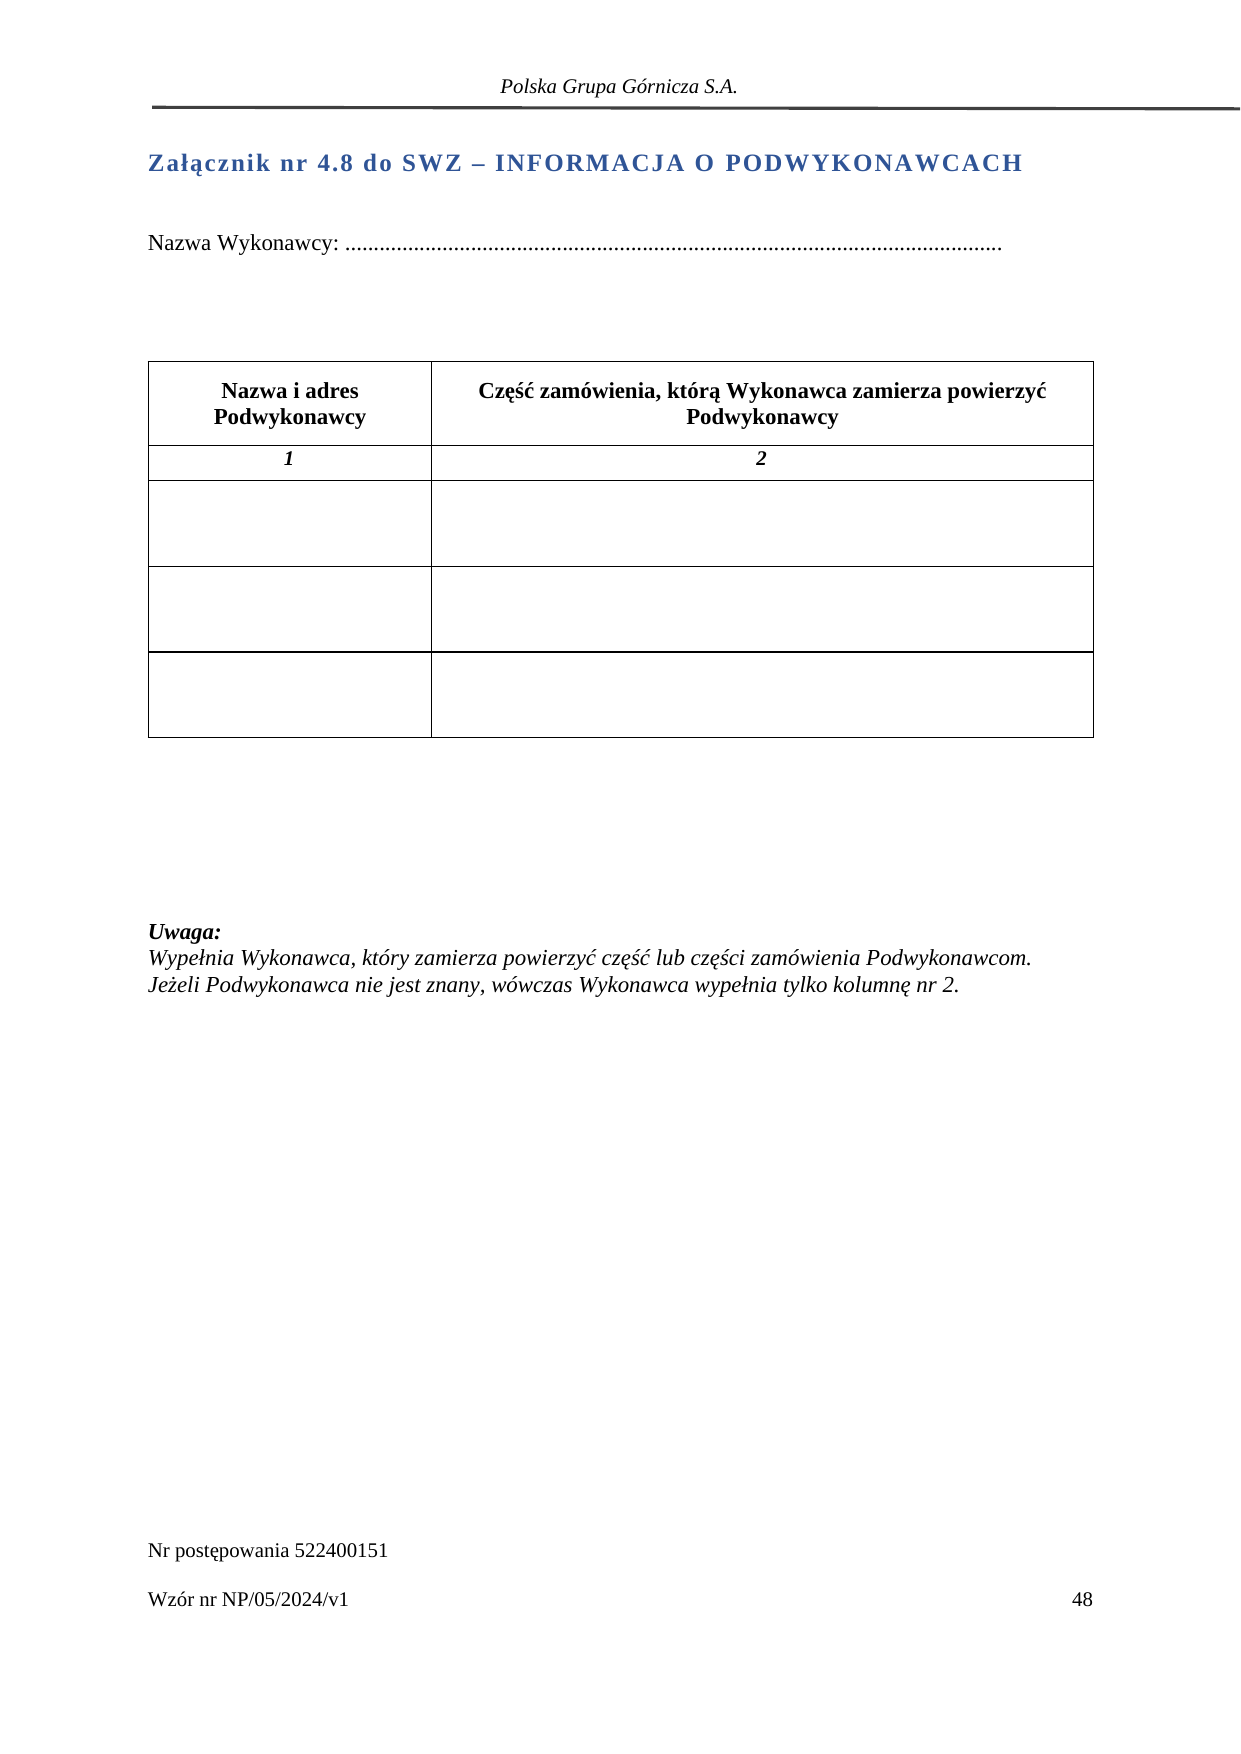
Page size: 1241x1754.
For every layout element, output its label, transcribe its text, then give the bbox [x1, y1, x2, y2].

text Nazwa Wykonawcy: ................................................................................................................... [148, 229, 1093, 255]
text Załącznik nr 4.8 do SWZ – INFORMACJA O PODWYKONAWCACH [148, 148, 1093, 176]
table_header Część zamówienia, którą Wykonawca zamierza powierzyć Podwykonawcy [432, 362, 1093, 445]
table_cell 1 [149, 446, 431, 480]
table_cell [432, 567, 1093, 651]
table_cell [432, 481, 1093, 566]
text Jeżeli Podwykonawca nie jest znany, wówczas Wykonawca wypełnia tylko kolumnę nr 2. [148, 971, 1093, 997]
table_cell 2 [432, 446, 1093, 480]
table_cell [149, 567, 431, 651]
text Wypełnia Wykonawca, który zamierza powierzyć część lub części zamówienia Podwykonawcom. [148, 944, 1093, 971]
table_cell [149, 653, 431, 737]
table_cell [149, 481, 431, 566]
text Uwaga: [148, 918, 1093, 944]
table_header Nazwa i adres Podwykonawcy [149, 362, 431, 445]
table_cell [432, 653, 1093, 737]
